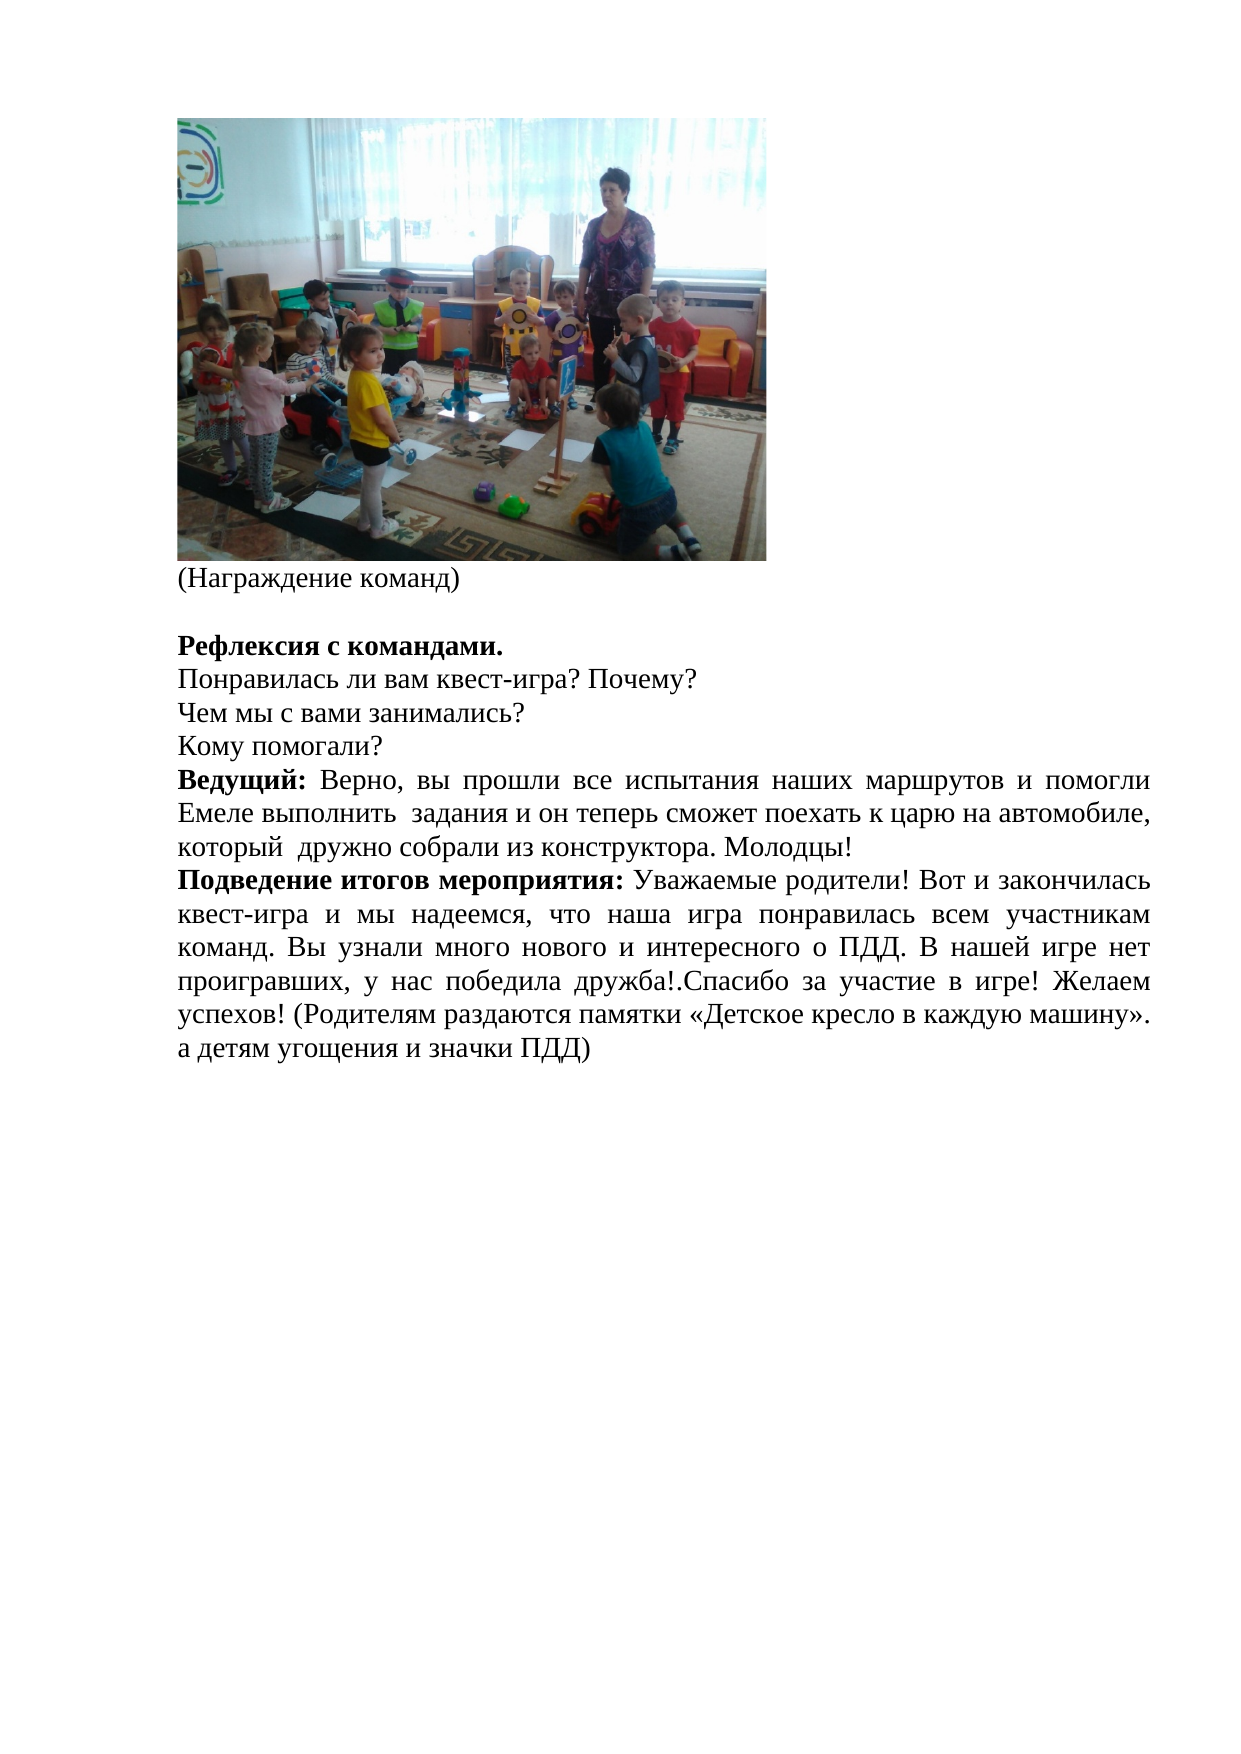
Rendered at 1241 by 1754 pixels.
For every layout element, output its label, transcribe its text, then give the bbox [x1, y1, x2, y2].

text (Награждение команд) [177, 561, 1152, 594]
text Кому помогали? [177, 728, 1152, 762]
text Чем мы с вами занимались? [177, 695, 1152, 728]
text Понравилась ли вам квест-игра? Почему? [177, 661, 1152, 695]
text Рефлексия с командами. [177, 628, 1152, 661]
picture [177, 118, 767, 561]
text Подведение итогов мероприятия: Уважаемые родители! Вот и закончилась квест-игра и мы надеемся, что наша игра понравилась всем участникам команд. Вы узнали много нового и интересного о ПДД. В нашей игре нет проигравших, у нас победила дружба!.Спасибо за участие в игре! Желаем успехов! (Родителям раздаются памятки «Детское кресло в каждую машину». а детям угощения и значки ПДД) [177, 862, 1152, 1064]
text Ведущий: Верно, вы прошли все испытания наших маршрутов и помогли Емеле выполнить задания и он теперь сможет поехать к царю на автомобиле, который дружно собрали из конструктора. Молодцы! [177, 762, 1152, 862]
